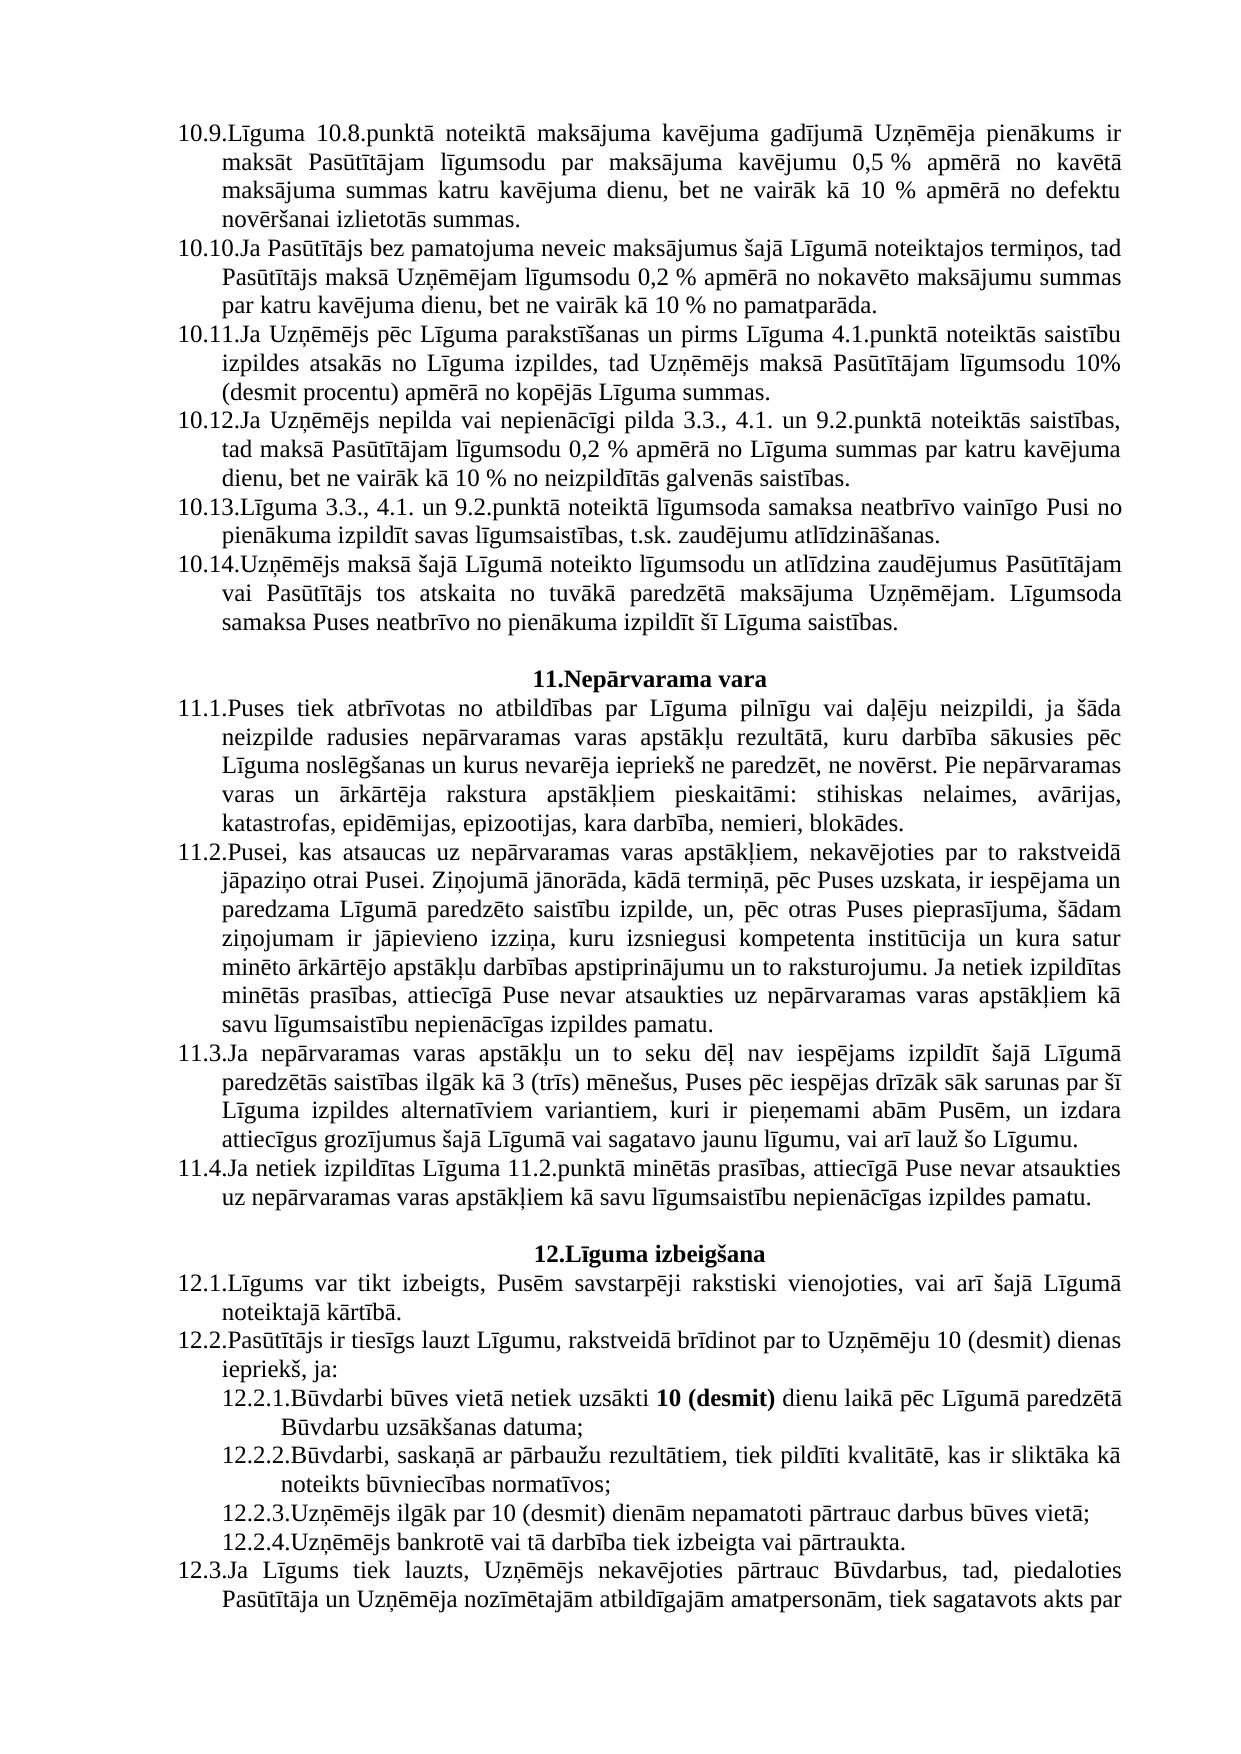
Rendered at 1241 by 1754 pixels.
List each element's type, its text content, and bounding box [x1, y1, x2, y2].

list Puses tiek atbrīvotas no atbildības par Līguma pilnīgu vai daļēju neizpildi, ja šāda neizpilde radusies nepārvaramas varas apstākļu rezultātā, kuru darbība sākusies pēc Līguma noslēgšanas un kurus nevarēja iepriekš ne paredzēt, ne novērst. Pie nepārvaramas varas un ārkārtēja rakstura apstākļiem pieskaitāmi: stihiskas nelaimes, avārijas, katastrofas, epidēmijas, epizootijas, kara darbība, nemieri, blokādes. [177, 693, 1122, 837]
list Līguma izbeigšana [177, 1239, 1122, 1268]
list Ja netiek izpildītas Līguma 11.2.punktā minētās prasības, attiecīgā Puse nevar atsaukties uz nepārvaramas varas apstākļiem kā savu līgumsaistību nepienācīgas izpildes pamatu. [177, 1153, 1122, 1211]
list Līguma 10.8.punktā noteiktā maksājuma kavējuma gadījumā Uzņēmēja pienākums ir maksāt Pasūtītājam līgumsodu par maksājuma kavējumu 0,5 % apmērā no kavētā maksājuma summas katru kavējuma dienu, bet ne vairāk kā 10 % apmērā no defektu novēršanai izlietotās summas. [177, 118, 1122, 233]
list Pasūtītājs ir tiesīgs lauzt Līgumu, rakstveidā brīdinot par to Uzņēmēju 10 (desmit) dienas iepriekš, ja: [177, 1326, 1122, 1383]
list Uzņēmējs bankrotē vai tā darbība tiek izbeigta vai pārtraukta. [222, 1527, 1122, 1556]
list Ja Uzņēmējs pēc Līguma parakstīšanas un pirms Līguma 4.1.punktā noteiktās saistību izpildes atsakās no Līguma izpildes, tad Uzņēmējs maksā Pasūtītājam līgumsodu 10% (desmit procentu) apmērā no kopējās Līguma summas. [177, 319, 1122, 406]
list Pusei, kas atsaucas uz nepārvaramas varas apstākļiem, nekavējoties par to rakstveidā jāpaziņo otrai Pusei. Ziņojumā jānorāda, kādā termiņā, pēc Puses uzskata, ir iespējama un paredzama Līgumā paredzēto saistību izpilde, un, pēc otras Puses pieprasījuma, šādam ziņojumam ir jāpievieno izziņa, kuru izsniegusi kompetenta institūcija un kura satur minēto ārkārtējo apstākļu darbības apstiprinājumu un to raksturojumu. Ja netiek izpildītas minētās prasības, attiecīgā Puse nevar atsaukties uz nepārvaramas varas apstākļiem kā savu līgumsaistību nepienācīgas izpildes pamatu. [177, 837, 1122, 1038]
list Līgums var tikt izbeigts, Pusēm savstarpēji rakstiski vienojoties, vai arī šajā Līgumā noteiktajā kārtībā. [177, 1268, 1122, 1326]
list Nepārvarama vara [177, 664, 1122, 693]
list Būvdarbi, saskaņā ar pārbaužu rezultātiem, tiek pildīti kvalitātē, kas ir sliktāka kā noteikts būvniecības normatīvos; [222, 1441, 1122, 1498]
list Ja nepārvaramas varas apstākļu un to seku dēļ nav iespējams izpildīt šajā Līgumā paredzētās saistības ilgāk kā 3 (trīs) mēnešus, Puses pēc iespējas drīzāk sāk sarunas par šī Līguma izpildes alternatīviem variantiem, kuri ir pieņemami abām Pusēm, un izdara attiecīgus grozījumus šajā Līgumā vai sagatavo jaunu līgumu, vai arī lauž šo Līgumu. [177, 1038, 1122, 1153]
list Ja Pasūtītājs bez pamatojuma neveic maksājumus šajā Līgumā noteiktajos termiņos, tad Pasūtītājs maksā Uzņēmējam līgumsodu 0,2 % apmērā no nokavēto maksājumu summas par katru kavējuma dienu, bet ne vairāk kā 10 % no pamatparāda. [177, 233, 1122, 319]
list Līguma 3.3., 4.1. un 9.2.punktā noteiktā līgumsoda samaksa neatbrīvo vainīgo Pusi no pienākuma izpildīt savas līgumsaistības, t.sk. zaudējumu atlīdzināšanas. [177, 492, 1122, 549]
list Uzņēmējs maksā šajā Līgumā noteikto līgumsodu un atlīdzina zaudējumus Pasūtītājam vai Pasūtītājs tos atskaita no tuvākā paredzētā maksājuma Uzņēmējam. Līgumsoda samaksa Puses neatbrīvo no pienākuma izpildīt šī Līguma saistības. [177, 549, 1122, 636]
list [177, 1556, 1122, 1613]
list Būvdarbi būves vietā netiek uzsākti 10 (desmit) dienu laikā pēc Līgumā paredzētā Būvdarbu uzsākšanas datuma; [222, 1383, 1122, 1441]
list Uzņēmējs ilgāk par 10 (desmit) dienām nepamatoti pārtrauc darbus būves vietā; [222, 1498, 1122, 1527]
list Ja Uzņēmējs nepilda vai nepienācīgi pilda 3.3., 4.1. un 9.2.punktā noteiktās saistības, tad maksā Pasūtītājam līgumsodu 0,2 % apmērā no Līguma summas par katru kavējuma dienu, bet ne vairāk kā 10 % no neizpildītās galvenās saistības. [177, 406, 1122, 492]
